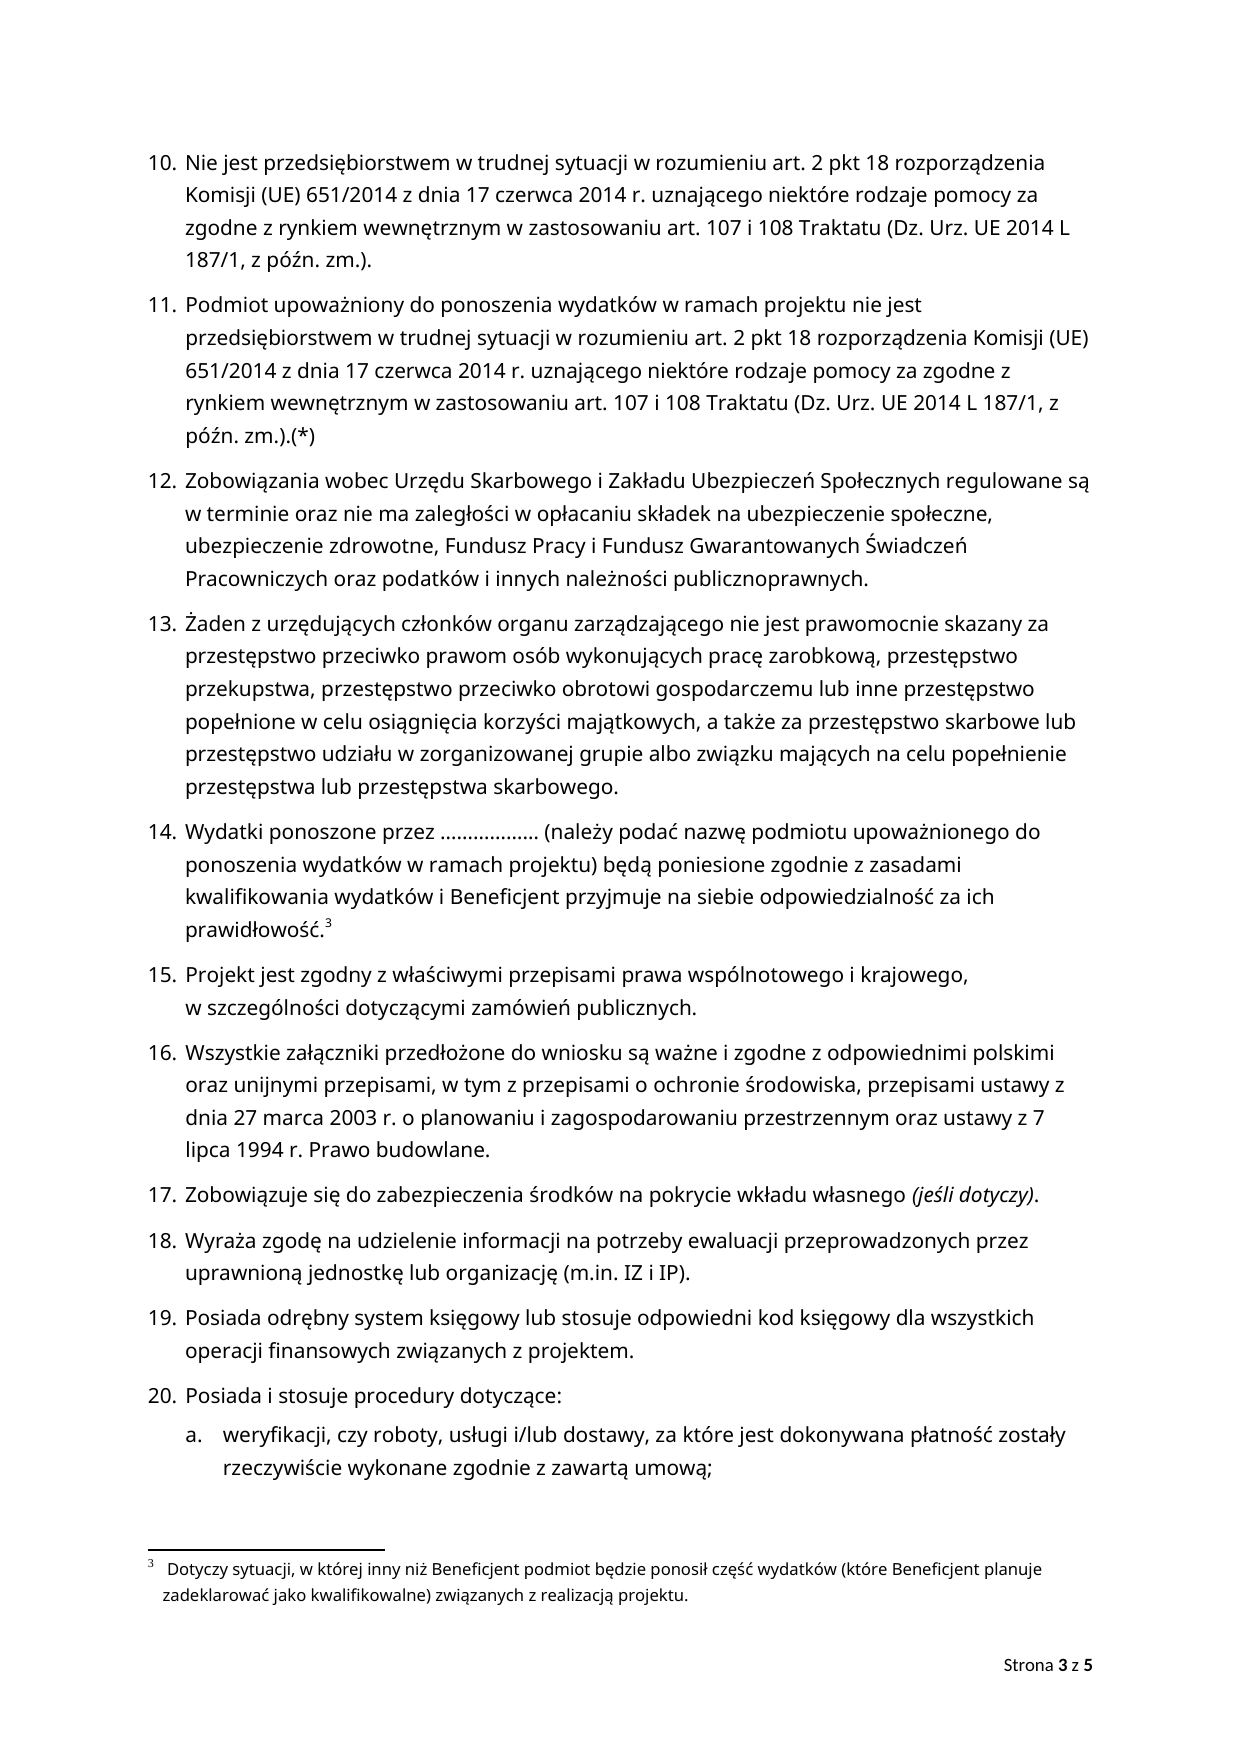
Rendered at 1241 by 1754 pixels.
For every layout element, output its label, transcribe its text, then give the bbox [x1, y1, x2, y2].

list Projekt jest zgodny z właściwymi przepisami prawa wspólnotowego i krajowego, w szczególności dotyczącymi zamówień publicznych. [148, 960, 1093, 1021]
list Podmiot upoważniony do ponoszenia wydatków w ramach projektu nie jest przedsiębiorstwem w trudnej sytuacji w rozumieniu art. 2 pkt 18 rozporządzenia Komisji (UE) 651/2014 z dnia 17 czerwca 2014 r. uznającego niektóre rodzaje pomocy za zgodne z rynkiem wewnętrznym w zastosowaniu art. 107 i 108 Traktatu (Dz. Urz. UE 2014 L 187/1, z późn. zm.).(*) [148, 291, 1093, 449]
list Wyraża zgodę na udzielenie informacji na potrzeby ewaluacji przeprowadzonych przez uprawnioną jednostkę lub organizację (m.in. IZ i IP). [148, 1226, 1093, 1287]
list Zobowiązuje się do zabezpieczenia środków na pokrycie wkładu własnego (jeśli dotyczy). [148, 1181, 1093, 1209]
list Wszystkie załączniki przedłożone do wniosku są ważne i zgodne z odpowiednimi polskimi oraz unijnymi przepisami, w tym z przepisami o ochronie środowiska, przepisami ustawy z dnia 27 marca 2003 r. o planowaniu i zagospodarowaniu przestrzennym oraz ustawy z 7 lipca 1994 r. Prawo budowlane. [148, 1038, 1093, 1164]
list Żaden z urzędujących członków organu zarządzającego nie jest prawomocnie skazany za przestępstwo przeciwko prawom osób wykonujących pracę zarobkową, przestępstwo przekupstwa, przestępstwo przeciwko obrotowi gospodarczemu lub inne przestępstwo popełnione w celu osiągnięcia korzyści majątkowych, a także za przestępstwo skarbowe lub przestępstwo udziału w zorganizowanej grupie albo związku mających na celu popełnienie przestępstwa lub przestępstwa skarbowego. [148, 609, 1093, 800]
list Posiada odrębny system księgowy lub stosuje odpowiedni kod księgowy dla wszystkich operacji finansowych związanych z projektem. [148, 1303, 1093, 1364]
list Wydatki ponoszone przez ……………… (należy podać nazwę podmiotu upoważnionego do ponoszenia wydatków w ramach projektu) będą poniesione zgodnie z zasadami kwalifikowania wydatków i Beneficjent przyjmuje na siebie odpowiedzialność za ich prawidłowość. [148, 817, 1093, 943]
list Zobowiązania wobec Urzędu Skarbowego i Zakładu Ubezpieczeń Społecznych regulowane są w terminie oraz nie ma zaległości w opłacaniu składek na ubezpieczenie społeczne, ubezpieczenie zdrowotne, Fundusz Pracy i Fundusz Gwarantowanych Świadczeń Pracowniczych oraz podatków i innych należności publicznoprawnych. [148, 466, 1093, 592]
list weryfikacji, czy roboty, usługi i/lub dostawy, za które jest dokonywana płatność zostały rzeczywiście wykonane zgodnie z zawartą umową; [185, 1420, 1093, 1481]
list Nie jest przedsiębiorstwem w trudnej sytuacji w rozumieniu art. 2 pkt 18 rozporządzenia Komisji (UE) 651/2014 z dnia 17 czerwca 2014 r. uznającego niektóre rodzaje pomocy za zgodne z rynkiem wewnętrznym w zastosowaniu art. 107 i 108 Traktatu (Dz. Urz. UE 2014 L 187/1, z późn. zm.). [148, 148, 1093, 274]
list Posiada i stosuje procedury dotyczące: [148, 1381, 1093, 1409]
